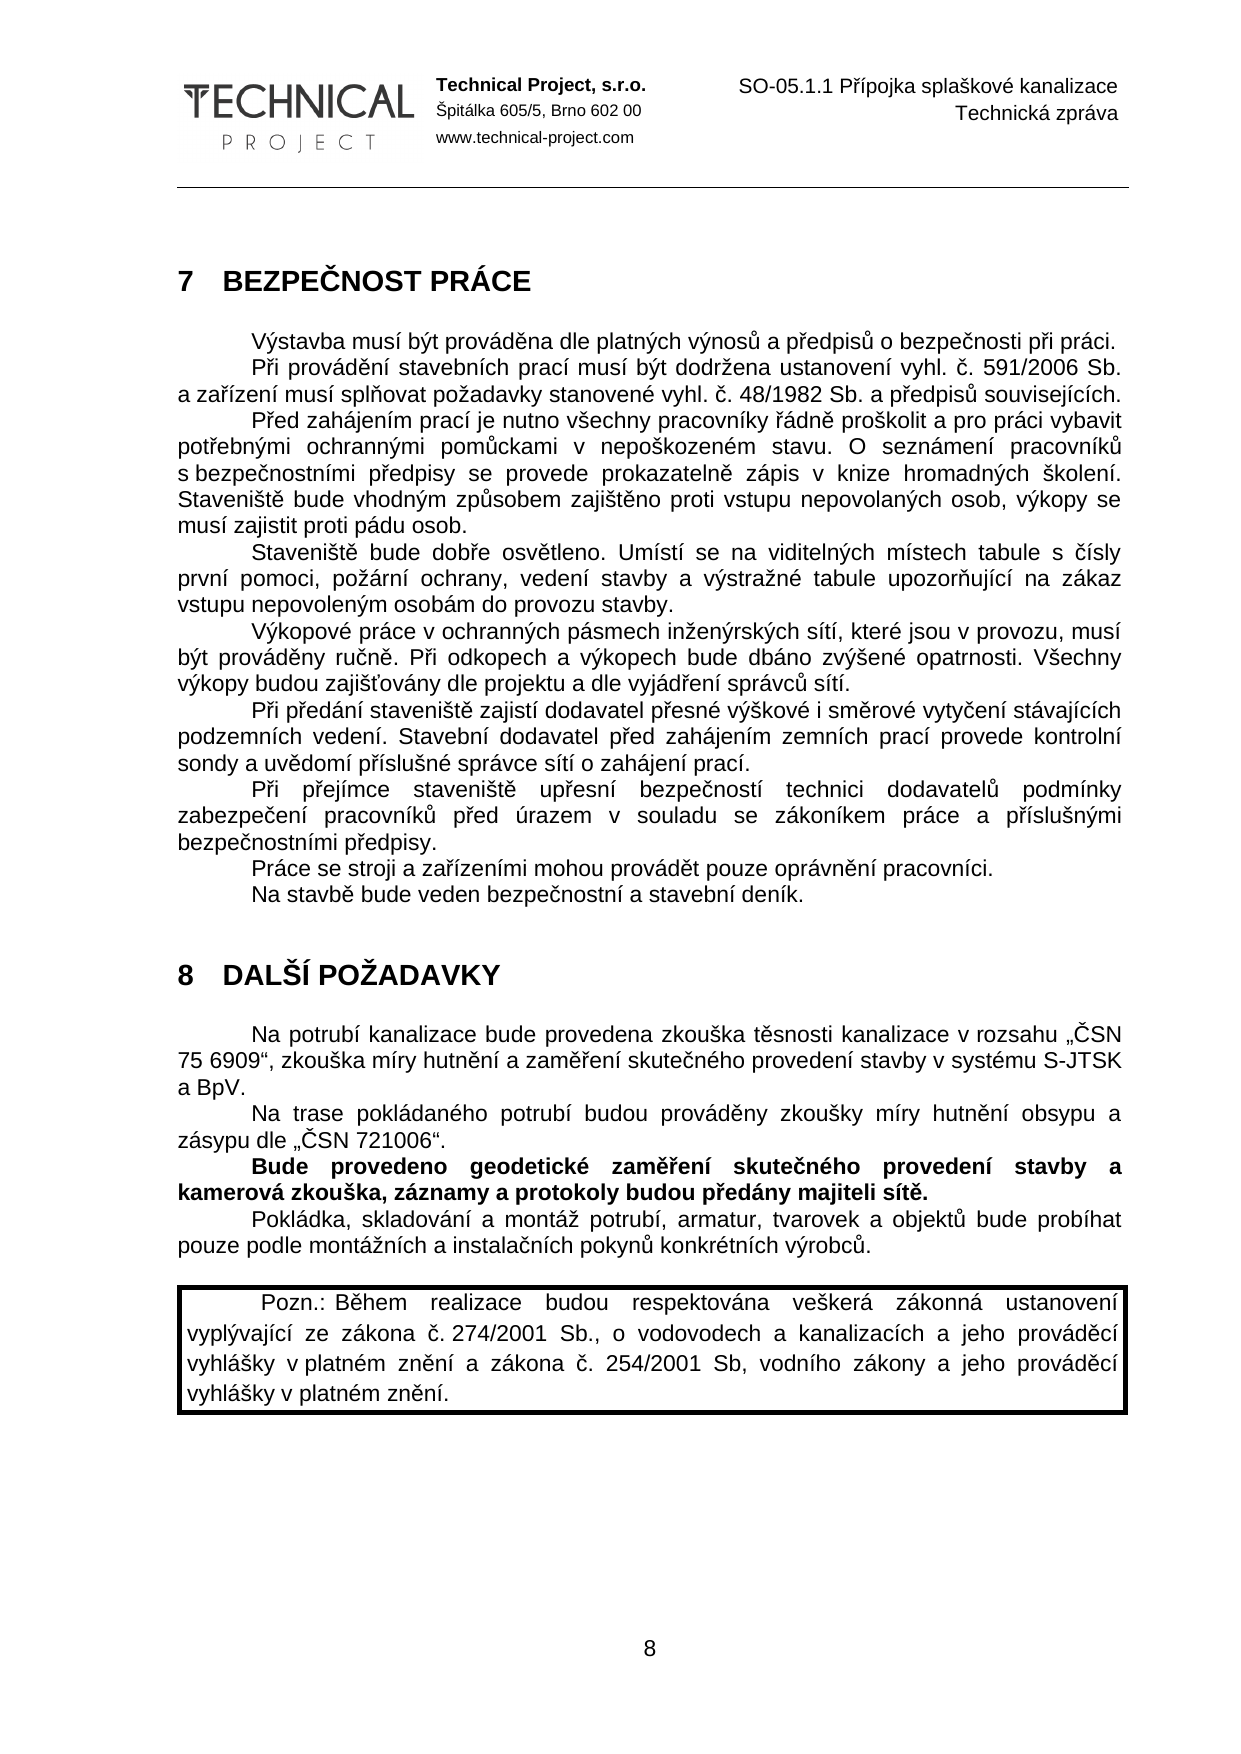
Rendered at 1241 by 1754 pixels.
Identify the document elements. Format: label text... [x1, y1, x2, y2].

text Práce se stroji a zařízeními mohou provádět pouze oprávnění pracovníci. [177, 855, 1122, 881]
text Výkopové práce v ochranných pásmech inženýrských sítí, které jsou v provozu, musí být prováděny ručně. Při odkopech a výkopech bude dbáno zvýšené opatrnosti. Všechny výkopy budou zajišťovány dle projektu a dle vyjádření správců sítí. [177, 618, 1122, 697]
text Výstavba musí být prováděna dle platných výnosů a předpisů o bezpečnosti při práci. [177, 328, 1122, 354]
picture [177, 73, 424, 163]
text Na potrubí kanalizace bude provedena zkouška těsnosti kanalizace v rozsahu „ČSN 75 6909“, zkouška míry hutnění a zaměření skutečného provedení stavby v systému S-JTSK a BpV. [177, 1021, 1122, 1100]
subtitle DALŠÍ POŽADAVKY [177, 958, 1122, 991]
text Na stavbě bude veden bezpečnostní a stavební deník. [177, 881, 1122, 908]
subtitle BEZPEČNOST PRÁCE [177, 264, 1122, 298]
table_header Pozn.: Během realizace budou respektována veškerá zákonná ustanovení vyplývající ze zákona č. 274/2001 Sb., o vodovodech a kanalizacích a jeho prováděcí vyhlášky v platném znění a zákona č. 254/2001 Sb, vodního zákony a jeho prováděcí vyhlášky v platném znění. [182, 1290, 1123, 1410]
text Při provádění stavebních prací musí být dodržena ustanovení vyhl. č. 591/2006 Sb. a zařízení musí splňovat požadavky stanovené vyhl. č. 48/1982 Sb. a předpisů souvisejících. Před zahájením prací je nutno všechny pracovníky řádně proškolit a pro práci vybavit potřebnými ochrannými pomůckami v nepoškozeném stavu. O seznámení pracovníků s bezpečnostními předpisy se provede prokazatelně zápis v knize hromadných školení. Staveniště bude vhodným způsobem zajištěno proti vstupu nepovolaných osob, výkopy se musí zajistit proti pádu osob. [177, 354, 1122, 539]
text Při přejímce staveniště upřesní bezpečností technici dodavatelů podmínky zabezpečení pracovníků před úrazem v souladu se zákoníkem práce a příslušnými bezpečnostními předpisy. [177, 776, 1122, 855]
text Při předání staveniště zajistí dodavatel přesné výškové i směrové vytyčení stávajících podzemních vedení. Stavební dodavatel před zahájením zemních prací provede kontrolní sondy a uvědomí příslušné správce sítí o zahájení prací. [177, 697, 1122, 776]
text Pokládka, skladování a montáž potrubí, armatur, tvarovek a objektů bude probíhat pouze podle montážních a instalačních pokynů konkrétních výrobců. [177, 1206, 1122, 1258]
text Bude provedeno geodetické zaměření skutečného provedení stavby a kamerová zkouška, záznamy a protokoly budou předány majiteli sítě. [177, 1153, 1122, 1206]
text Na trase pokládaného potrubí budou prováděny zkoušky míry hutnění obsypu a zásypu dle „ČSN 721006“. [177, 1100, 1122, 1153]
text Staveniště bude dobře osvětleno. Umístí se na viditelných místech tabule s čísly první pomoci, požární ochrany, vedení stavby a výstražné tabule upozorňující na zákaz vstupu nepovoleným osobám do provozu stavby. [177, 539, 1122, 618]
